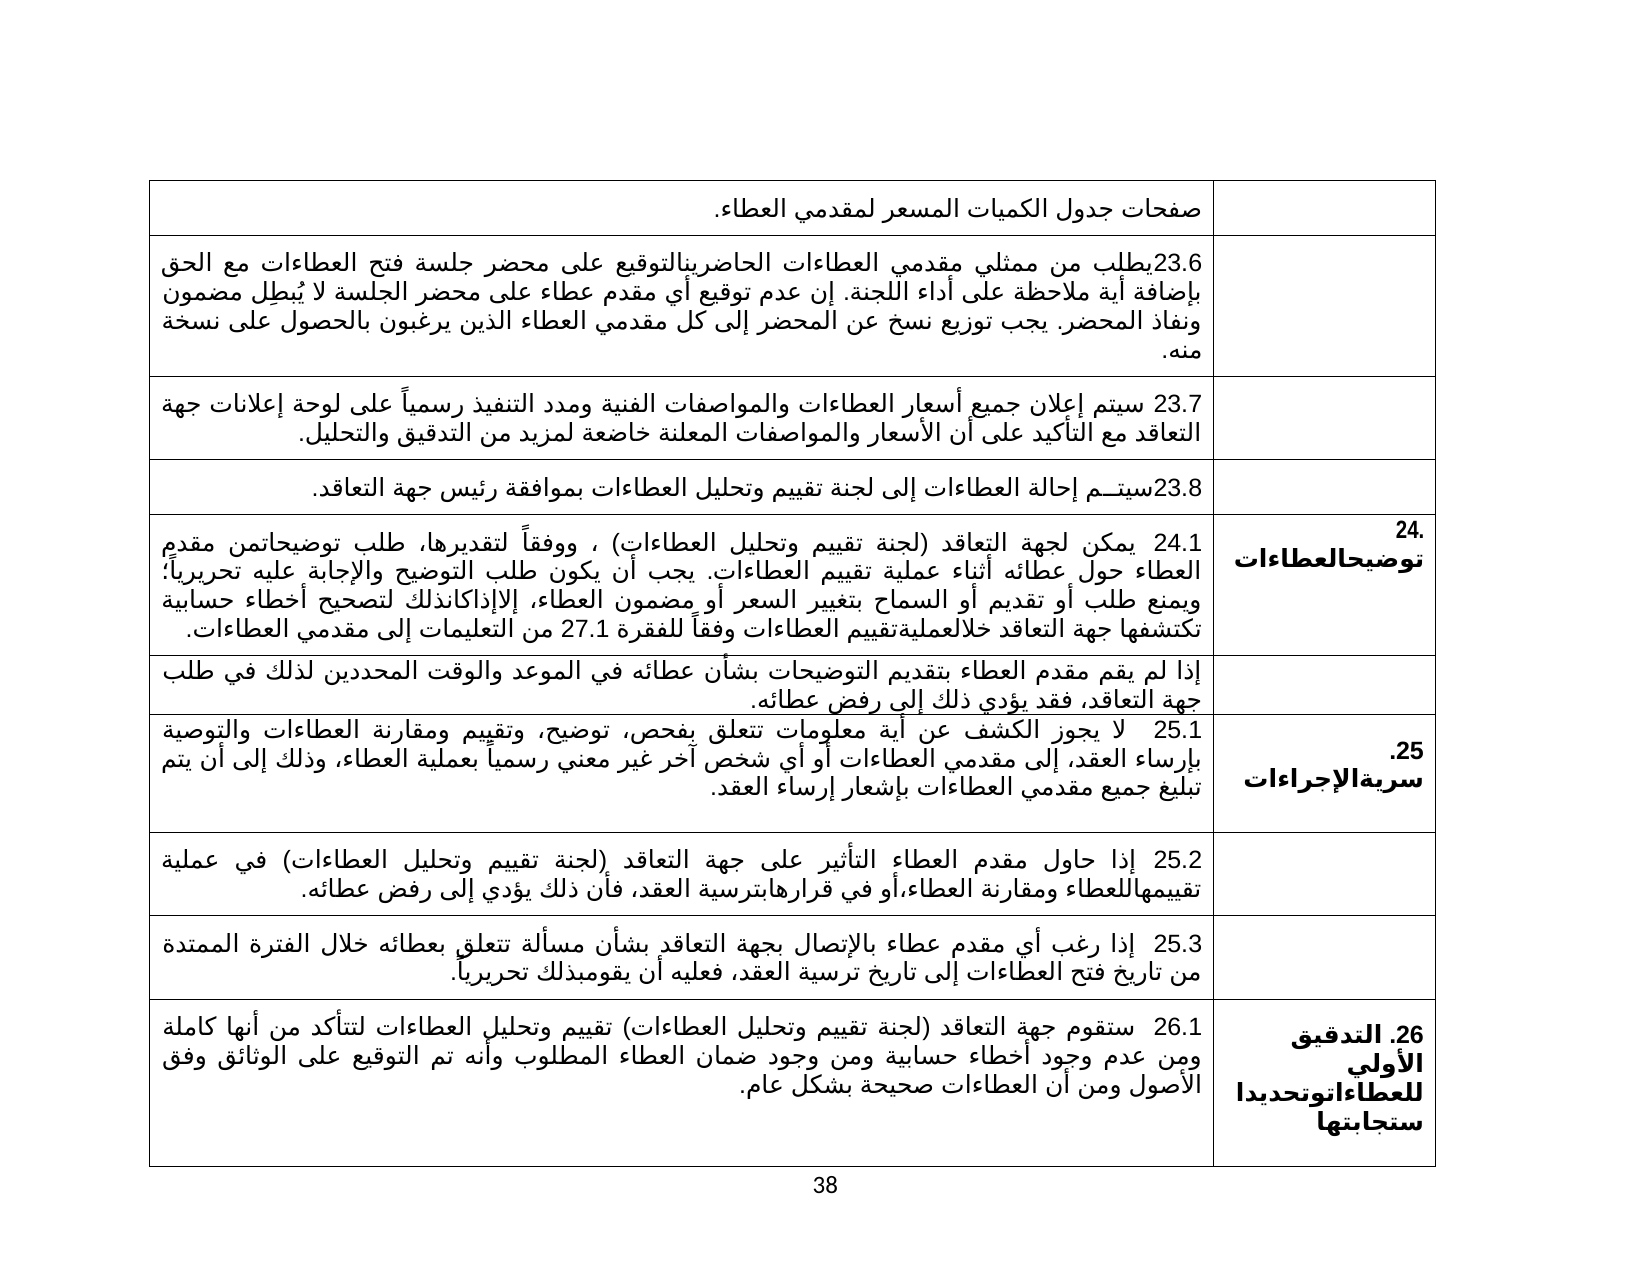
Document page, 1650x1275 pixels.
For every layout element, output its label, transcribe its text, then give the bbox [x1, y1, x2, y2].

table_cell 24. توضيحالعطاءات [1214, 515, 1435, 655]
table_cell [1214, 181, 1435, 235]
table_cell 23.6يطلب من ممثلي مقدمي العطاءات الحاضرينالتوقيع على محضر جلسة فتح العطاءات مع الحق بإضافة أية ملاحظة على أداء اللجنة. إن عدم توقيع أي مقدم عطاء على محضر الجلسة لا يُبطِل مضمون ونفاذ المحضر. يجب توزيع نسخ عن المحضر إلى كل مقدمي العطاء الذين يرغبون بالحصول على نسخة منه. [150, 236, 1213, 376]
table_cell 26.1 ستقوم جهة التعاقد (لجنة تقييم وتحليل العطاءات) تقييم وتحليل العطاءات لتتأكد من أنها كاملة ومن عدم وجود أخطاء حسابية ومن وجود ضمان العطاء المطلوب وأنه تم التوقيع على الوثائق وفق الأصول ومن أن العطاءات صحيحة بشكل عام. [150, 1000, 1213, 1166]
table_cell [1214, 916, 1435, 999]
table_cell [1214, 377, 1435, 459]
table_cell 23.8سيتــم إحالة العطاءات إلى لجنة تقييم وتحليل العطاءات بموافقة رئيس جهة التعاقد. [150, 460, 1213, 514]
table_cell [1214, 236, 1435, 376]
table_cell [1214, 460, 1435, 514]
table_cell 23.7 سيتم إعلان جميع أسعار العطاءات والمواصفات الفنية ومدد التنفيذ رسمياً على لوحة إعلانات جهة التعاقد مع التأكيد على أن الأسعار والمواصفات المعلنة خاضعة لمزيد من التدقيق والتحليل. [150, 377, 1213, 459]
table_cell 25.3 إذا رغب أي مقدم عطاء بالإتصال بجهة التعاقد بشأن مسألة تتعلق بعطائه خلال الفترة الممتدة من تاريخ فتح العطاءات إلى تاريخ ترسية العقد، فعليه أن يقومبذلك تحريرياً. [150, 916, 1213, 999]
table_cell 25. سريةالإجراءات [1214, 715, 1435, 832]
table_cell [150, 181, 1213, 235]
table_cell 25.2 إذا حاول مقدم العطاء التأثير على جهة التعاقد (لجنة تقييم وتحليل العطاءات) في عملية تقييمهاللعطاء ومقارنة العطاء،أو في قرارهابترسية العقد، فأن ذلك يؤدي إلى رفض عطائه. [150, 833, 1213, 915]
table_cell [1214, 833, 1435, 915]
table_cell 24.1 يمكن لجهة التعاقد (لجنة تقييم وتحليل العطاءات) ، ووفقاً لتقديرها، طلب توضيحاتمن مقدم العطاء حول عطائه أثناء عملية تقييم العطاءات. يجب أن يكون طلب التوضيح والإجابة عليه تحريرياً؛ ويمنع طلب أو تقديم أو السماح بتغيير السعر أو مضمون العطاء، إلاإذاكانذلك لتصحيح أخطاء حسابية تكتشفها جهة التعاقد خلالعمليةتقييم العطاءات وفقاً للفقرة 27.1 من التعليمات إلى مقدمي العطاءات. [150, 515, 1213, 655]
table_cell 25.1 لا يجوز الكشف عن أية معلومات تتعلق بفحص، توضيح، وتقييم ومقارنة العطاءات والتوصية بإرساء العقد، إلى مقدمي العطاءات أو أي شخص آخر غير معني رسمياً بعملية العطاء، وذلك إلى أن يتم تبليغ جميع مقدمي العطاءات بإشعار إرساء العقد. [150, 715, 1213, 832]
table_cell 26. التدقيق الأولي للعطاءاتوتحديداستجابتها [1214, 1000, 1435, 1166]
table_cell [1214, 656, 1435, 714]
table_cell إذا لم يقم مقدم العطاء بتقديم التوضيحات بشأن عطائه في الموعد والوقت المحددين لذلك في طلب جهة التعاقد، فقد يؤدي ذلك إلى رفض عطائه. [150, 656, 1213, 714]
